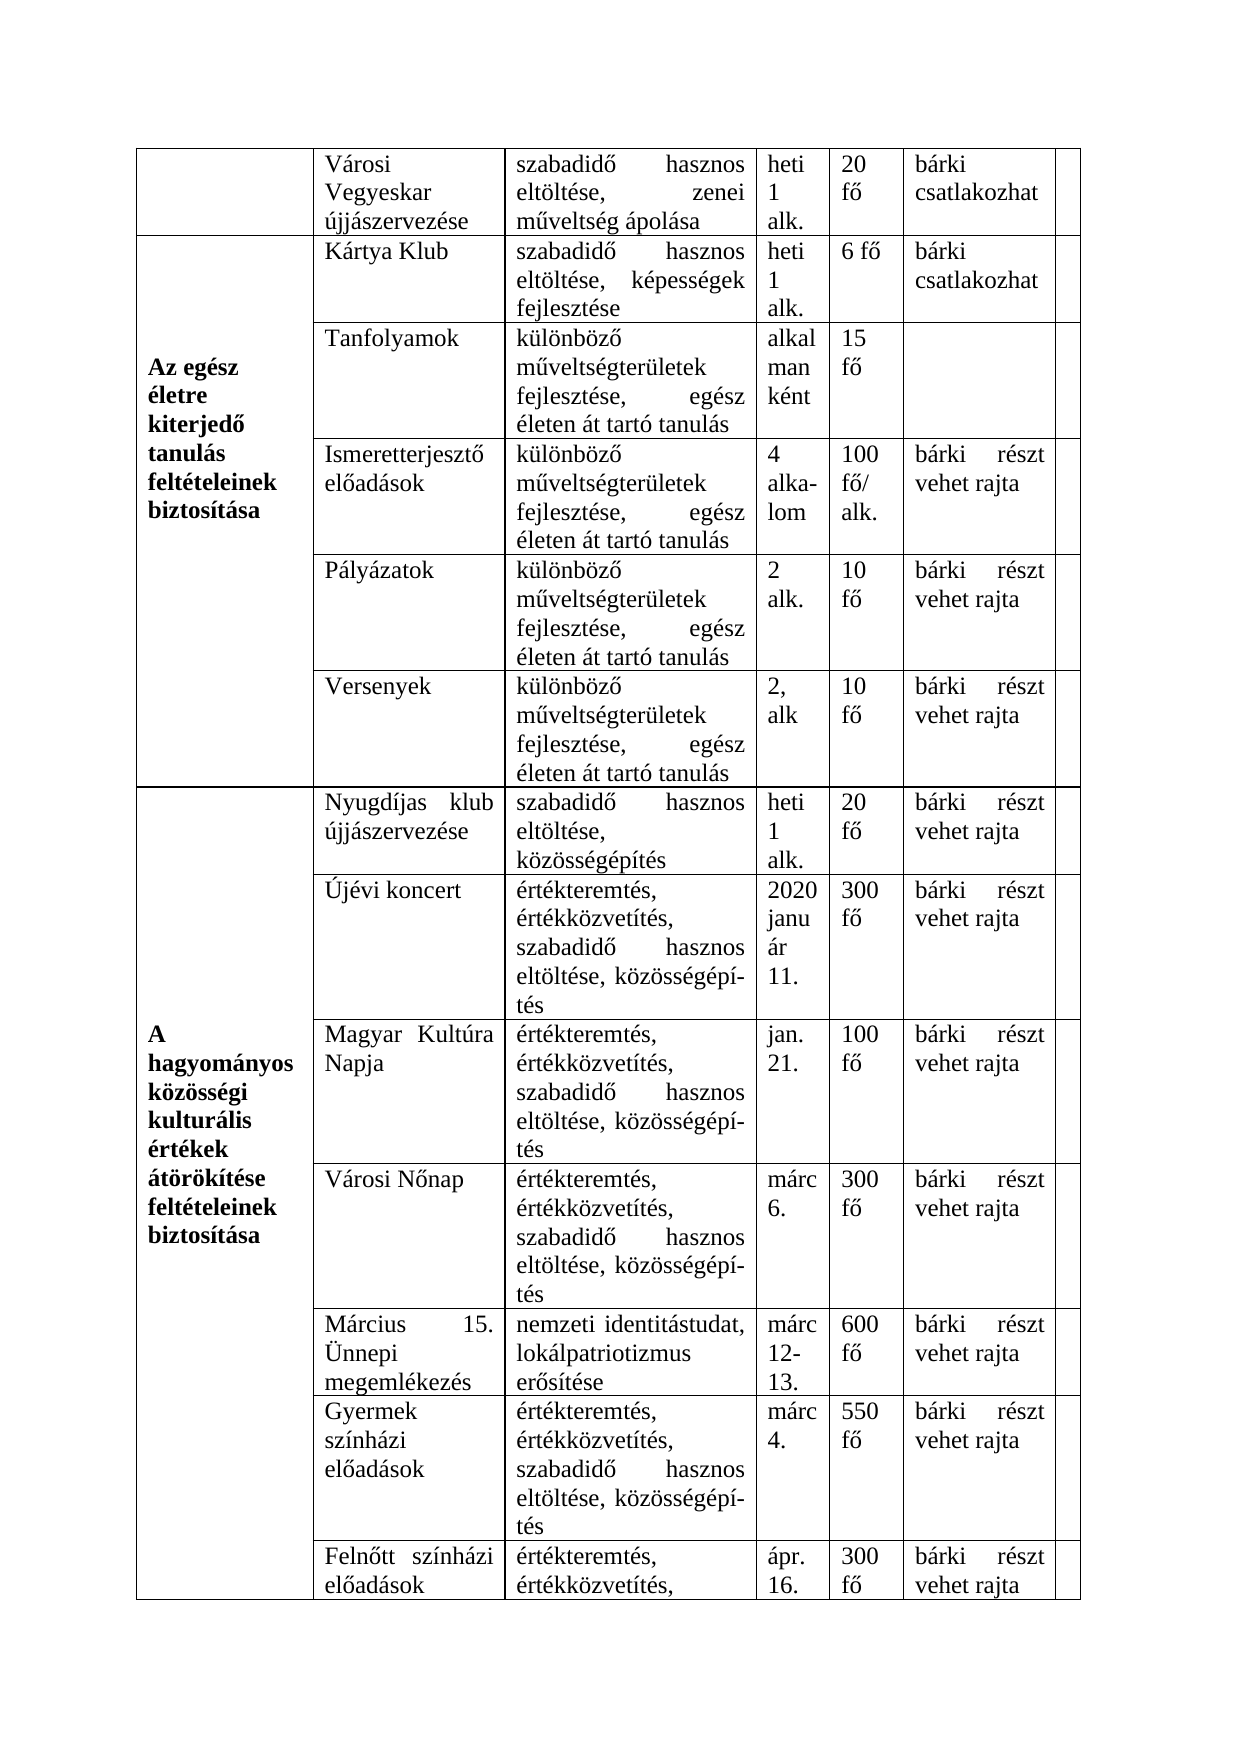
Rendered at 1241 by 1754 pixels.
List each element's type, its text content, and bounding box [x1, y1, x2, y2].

table_cell Magyar Kultúra Napja [314, 1020, 504, 1163]
table_cell 600 fő [830, 1309, 903, 1395]
table_cell [1056, 149, 1080, 235]
table_cell bárki részt vehet rajta [904, 1020, 1055, 1163]
table_cell Versenyek [314, 671, 504, 786]
table_cell bárki részt vehet rajta [904, 555, 1055, 670]
table_cell bárki részt vehet rajta [904, 439, 1055, 554]
table_cell különböző műveltségterületek fejlesztése, egész életen át tartó tanulás [506, 323, 756, 438]
table_cell 6 fő [830, 236, 903, 322]
table_cell bárki részt vehet rajta [904, 1309, 1055, 1395]
table_cell szabadidő hasznos eltöltése, zenei műveltség ápolása [506, 149, 756, 235]
table_cell bárki részt vehet rajta [904, 1396, 1055, 1540]
table_cell alkalmanként [757, 323, 829, 438]
table_cell [1056, 1309, 1080, 1395]
table_cell [1056, 439, 1080, 554]
table_cell Nyugdíjas klub újjászervezése [314, 788, 504, 874]
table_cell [506, 1396, 756, 1540]
table_cell [1056, 555, 1080, 670]
table_cell márc 12-13. [757, 1309, 829, 1395]
table_cell szabadidő hasznos eltöltése, képességek fejlesztése [506, 236, 756, 322]
table_cell bárki részt vehet rajta [904, 671, 1055, 786]
table_cell [904, 323, 1055, 438]
table_cell 2020január 11. [757, 875, 829, 1018]
table_cell Ismeretterjesztő előadások [314, 439, 504, 554]
table_cell [1056, 1164, 1080, 1308]
table_cell [1056, 323, 1080, 438]
table_cell heti 1 alk. [757, 788, 829, 874]
table_cell 4 alka-lom [757, 439, 829, 554]
table_cell szabadidő hasznos eltöltése, közösségépítés [506, 788, 756, 874]
table_cell különböző műveltségterületek fejlesztése, egész életen át tartó tanulás [506, 439, 756, 554]
table_cell különböző műveltségterületek fejlesztése, egész életen át tartó tanulás [506, 555, 756, 670]
table_cell értékteremtés, értékközvetítés, szabadidő hasznos eltöltése, közösségépí-tés [506, 1020, 756, 1163]
table_cell 2, alk [757, 671, 829, 786]
table_cell [1056, 236, 1080, 322]
table_cell Pályázatok [314, 555, 504, 670]
table_cell Városi Nőnap [314, 1164, 504, 1308]
table_cell bárki részt vehet rajta [904, 788, 1055, 874]
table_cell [904, 1541, 1055, 1599]
table_cell márc4. [757, 1396, 829, 1540]
table_cell bárki csatlakozhat [904, 149, 1055, 235]
table_cell Városi Vegyeskar újjászervezése [314, 149, 504, 235]
table_cell heti 1 alk. [757, 236, 829, 322]
table_cell értékteremtés, értékközvetítés, szabadidő hasznos eltöltése, közösségépí-tés [506, 875, 756, 1018]
table_cell bárki részt vehet rajta [904, 875, 1055, 1018]
table_cell [1056, 788, 1080, 874]
table_cell [1056, 1020, 1080, 1163]
table_cell bárki csatlakozhat [904, 236, 1055, 322]
table_cell különböző műveltségterületek fejlesztése, egész életen át tartó tanulás [506, 671, 756, 786]
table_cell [506, 1541, 756, 1599]
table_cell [314, 1541, 504, 1599]
table_cell 550 fő [830, 1396, 903, 1540]
table_cell nemzeti identitástudat, lokálpatriotizmus erősítése [506, 1309, 756, 1395]
table_cell 20 fő [830, 149, 903, 235]
table_cell [1056, 1396, 1080, 1540]
table_cell 300 fő [830, 1541, 903, 1599]
table_cell ápr. 16. [757, 1541, 829, 1599]
table_cell Március 15. Ünnepi megemlékezés [314, 1309, 504, 1395]
table_cell 15 fő [830, 323, 903, 438]
table_cell 2 alk. [757, 555, 829, 670]
table_cell 300 fő [830, 1164, 903, 1308]
table_cell Az egész életre kiterjedő tanulás feltételeinek biztosítása [137, 236, 313, 786]
table_cell [1056, 671, 1080, 786]
table_cell 100 fő/ alk. [830, 439, 903, 554]
table_cell [1056, 1541, 1080, 1599]
table_cell 10 fő [830, 671, 903, 786]
table_cell [1056, 875, 1080, 1018]
table_cell Gyermek színházi előadások [314, 1396, 504, 1540]
table_cell heti 1 alk. [757, 149, 829, 235]
table_cell 300 fő [830, 875, 903, 1018]
table_cell bárki részt vehet rajta [904, 1164, 1055, 1308]
table_cell értékteremtés, értékközvetítés, szabadidő hasznos eltöltése, közösségépí-tés [506, 1164, 756, 1308]
table_cell Kártya Klub [314, 236, 504, 322]
table_cell Tanfolyamok [314, 323, 504, 438]
table_cell jan. 21. [757, 1020, 829, 1163]
table_cell márc 6. [757, 1164, 829, 1308]
table_cell 100 fő [830, 1020, 903, 1163]
table_cell 20 fő [830, 788, 903, 874]
table_cell A hagyományos közösségi kulturális értékek átörökítése feltételeinek biztosítása [137, 788, 313, 1599]
table_cell 10 fő [830, 555, 903, 670]
table_cell Újévi koncert [314, 875, 504, 1018]
